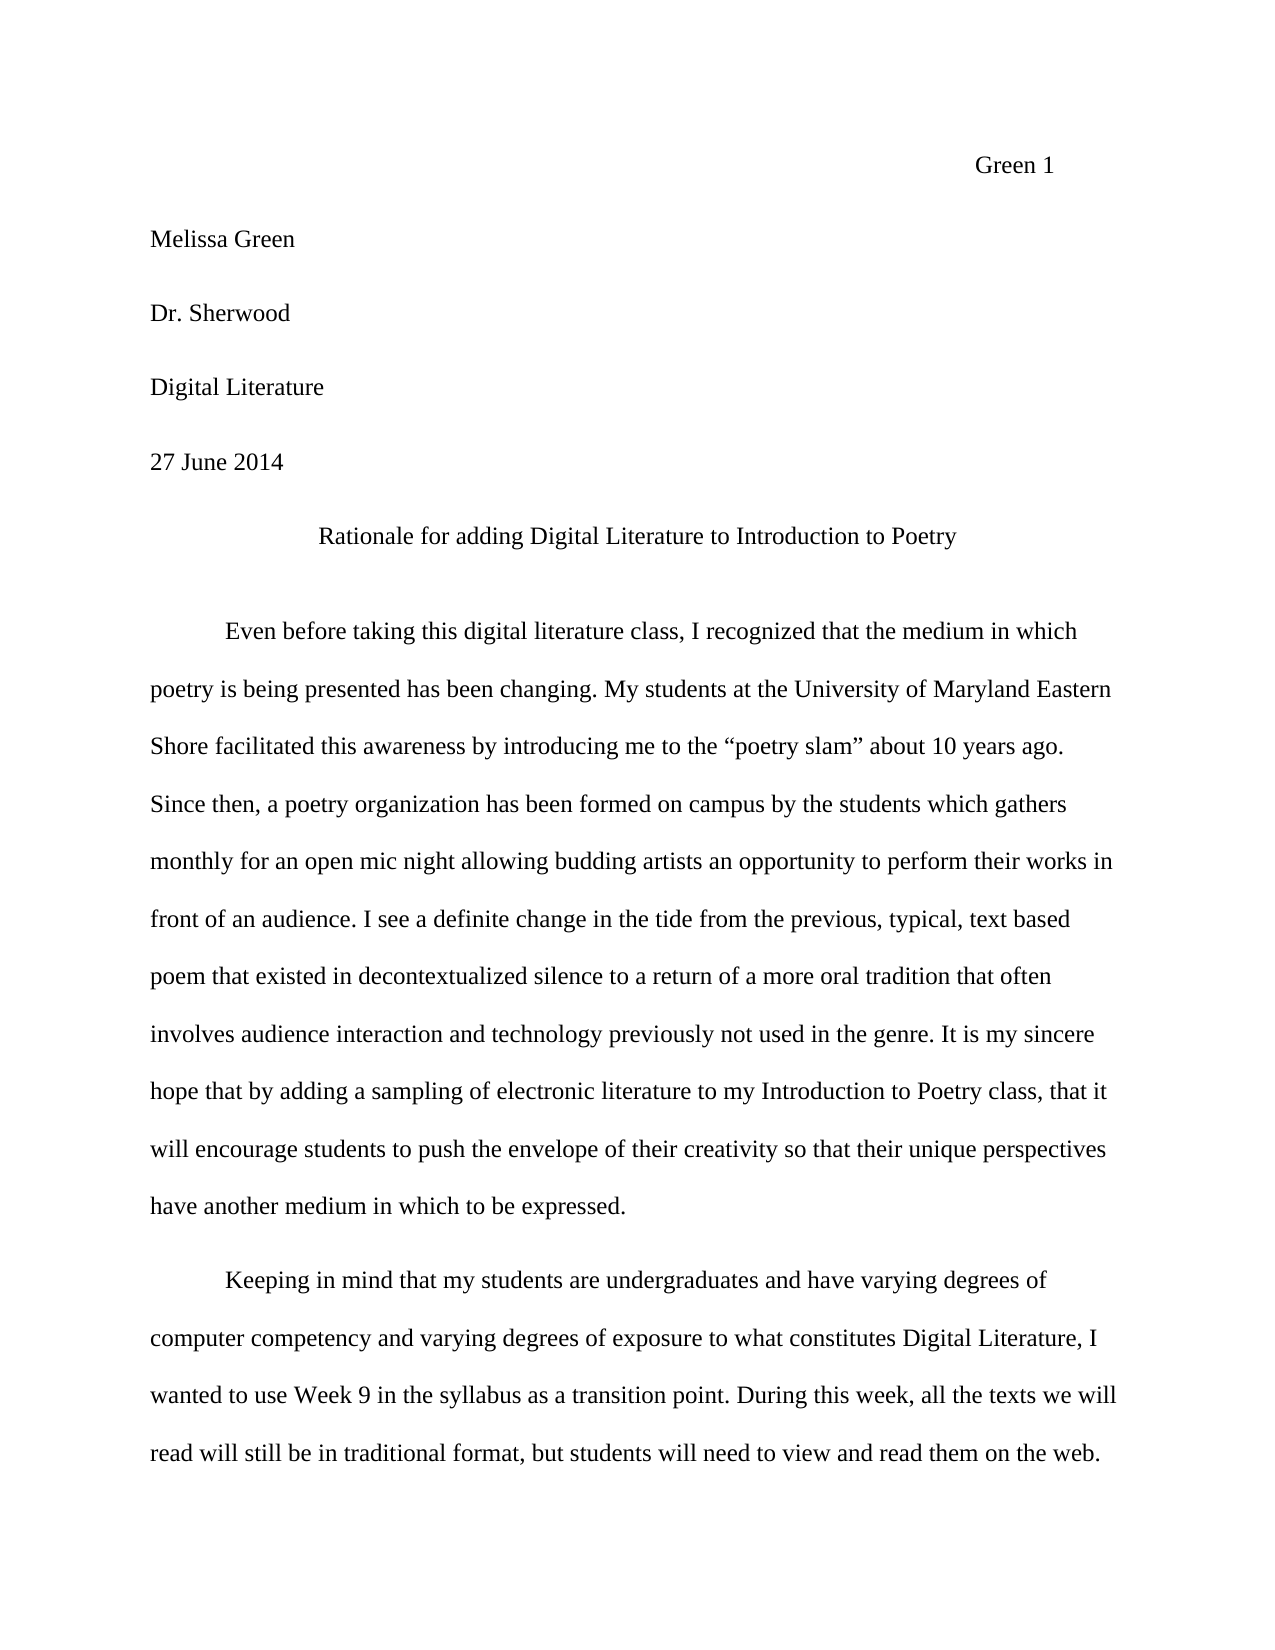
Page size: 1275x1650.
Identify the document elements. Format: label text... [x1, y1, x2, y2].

text Dr. Sherwood [150, 298, 1125, 327]
text Digital Literature [150, 372, 1125, 401]
text Keeping in mind that my students are undergraduates and have varying degrees of computer competency and varying degrees of exposure to what constitutes Digital Literature, I wanted to use Week 9 in the syllabus as a transition point. During this week, all the texts we will read will still be in traditional format, but students will need to view and read them on the web. [150, 1265, 1125, 1467]
text Green 1 [150, 150, 1125, 179]
text Even before taking this digital literature class, I recognized that the medium in which poetry is being presented has been changing. My students at the University of Maryland Eastern Shore facilitated this awareness by introducing me to the “poetry slam” about 10 years ago. Since then, a poetry organization has been formed on campus by the students which gathers monthly for an open mic night allowing budding artists an opportunity to perform their works in front of an audience. I see a definite change in the tide from the previous, typical, text based poem that existed in decontextualized silence to a return of a more oral tradition that often involves audience interaction and technology previously not used in the genre. It is my sincere hope that by adding a sampling of electronic literature to my Introduction to Poetry class, that it will encourage students to push the envelope of their creativity so that their unique perspectives have another medium in which to be expressed. [150, 616, 1125, 1220]
text Rationale for adding Digital Literature to Introduction to Poetry [150, 521, 1125, 549]
text Melissa Green [150, 224, 1125, 253]
text 27 June 2014 [150, 447, 1125, 475]
